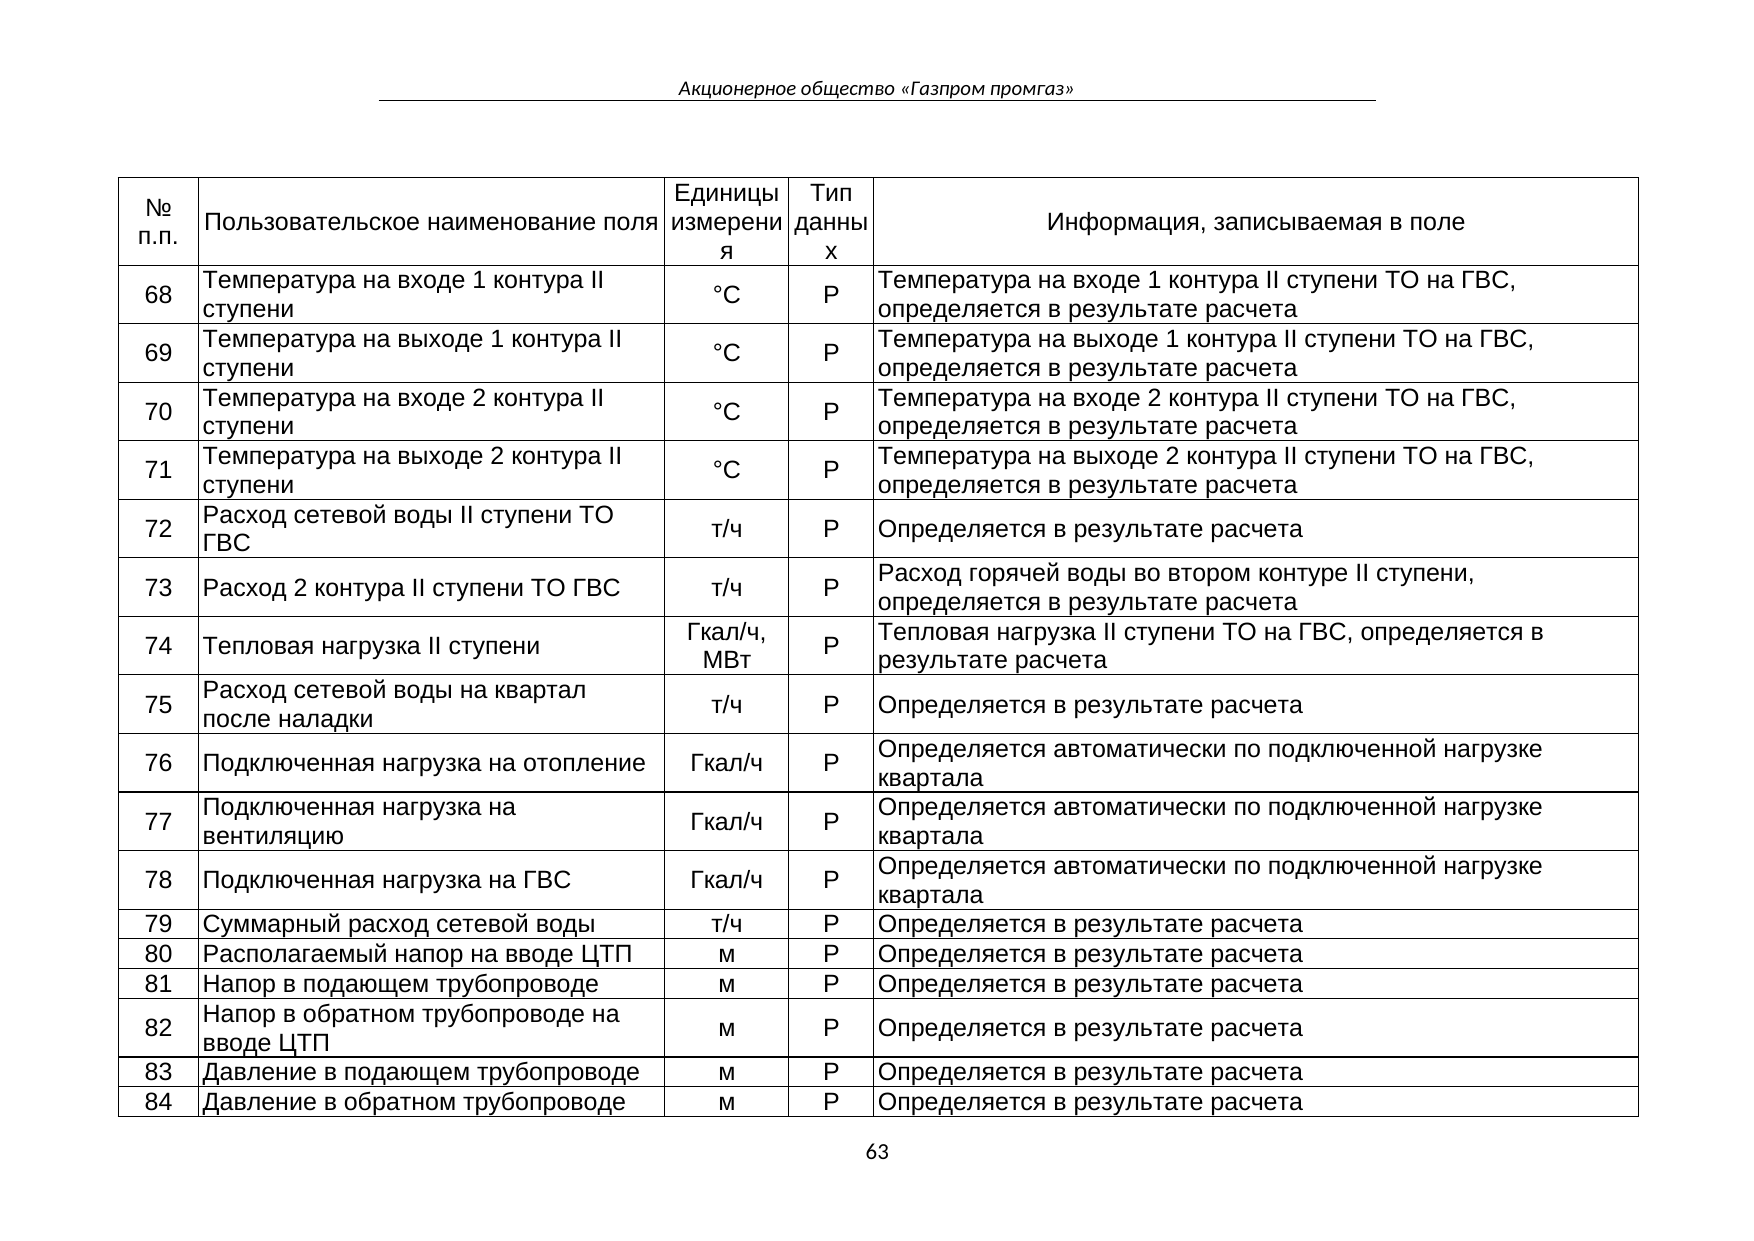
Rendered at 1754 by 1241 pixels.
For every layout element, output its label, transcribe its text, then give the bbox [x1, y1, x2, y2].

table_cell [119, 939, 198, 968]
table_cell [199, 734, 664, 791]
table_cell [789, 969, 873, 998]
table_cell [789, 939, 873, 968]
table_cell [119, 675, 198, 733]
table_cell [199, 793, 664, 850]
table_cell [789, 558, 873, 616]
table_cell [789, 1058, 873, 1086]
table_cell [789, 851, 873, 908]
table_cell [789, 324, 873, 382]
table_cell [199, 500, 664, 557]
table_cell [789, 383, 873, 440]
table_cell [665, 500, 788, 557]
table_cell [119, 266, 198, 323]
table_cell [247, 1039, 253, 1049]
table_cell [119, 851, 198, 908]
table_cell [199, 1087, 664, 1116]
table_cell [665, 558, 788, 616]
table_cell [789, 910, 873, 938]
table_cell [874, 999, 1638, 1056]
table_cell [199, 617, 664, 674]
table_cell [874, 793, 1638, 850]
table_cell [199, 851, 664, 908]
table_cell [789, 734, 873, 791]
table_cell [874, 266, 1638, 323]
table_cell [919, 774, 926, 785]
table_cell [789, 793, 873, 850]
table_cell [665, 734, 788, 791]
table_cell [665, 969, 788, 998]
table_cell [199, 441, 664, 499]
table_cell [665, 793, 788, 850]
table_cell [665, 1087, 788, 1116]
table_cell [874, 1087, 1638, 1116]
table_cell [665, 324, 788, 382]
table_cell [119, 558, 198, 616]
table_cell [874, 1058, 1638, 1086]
table_header Информация, записываемая в поле [874, 178, 1638, 264]
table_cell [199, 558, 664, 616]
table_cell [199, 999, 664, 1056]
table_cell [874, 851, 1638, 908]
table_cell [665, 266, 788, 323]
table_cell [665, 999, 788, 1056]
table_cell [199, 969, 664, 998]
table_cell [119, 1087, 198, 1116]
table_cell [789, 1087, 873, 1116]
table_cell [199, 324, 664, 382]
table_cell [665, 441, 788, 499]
table_header Единицы измерения [665, 178, 788, 264]
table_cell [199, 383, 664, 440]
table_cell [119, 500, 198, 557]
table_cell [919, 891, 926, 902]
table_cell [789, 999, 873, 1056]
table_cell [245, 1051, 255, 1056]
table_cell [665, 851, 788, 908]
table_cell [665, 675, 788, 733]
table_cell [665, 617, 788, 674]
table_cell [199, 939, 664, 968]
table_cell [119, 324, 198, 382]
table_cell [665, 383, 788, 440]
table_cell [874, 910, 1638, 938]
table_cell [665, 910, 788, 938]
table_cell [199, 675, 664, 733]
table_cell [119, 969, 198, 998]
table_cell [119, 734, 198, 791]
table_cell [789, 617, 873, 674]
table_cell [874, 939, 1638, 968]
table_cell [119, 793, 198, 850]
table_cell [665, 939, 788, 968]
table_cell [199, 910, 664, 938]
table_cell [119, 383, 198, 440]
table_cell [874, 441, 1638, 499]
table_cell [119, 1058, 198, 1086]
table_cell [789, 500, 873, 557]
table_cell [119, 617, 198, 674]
table_header Тип данных [789, 178, 873, 264]
table_header № п.п. [119, 178, 198, 264]
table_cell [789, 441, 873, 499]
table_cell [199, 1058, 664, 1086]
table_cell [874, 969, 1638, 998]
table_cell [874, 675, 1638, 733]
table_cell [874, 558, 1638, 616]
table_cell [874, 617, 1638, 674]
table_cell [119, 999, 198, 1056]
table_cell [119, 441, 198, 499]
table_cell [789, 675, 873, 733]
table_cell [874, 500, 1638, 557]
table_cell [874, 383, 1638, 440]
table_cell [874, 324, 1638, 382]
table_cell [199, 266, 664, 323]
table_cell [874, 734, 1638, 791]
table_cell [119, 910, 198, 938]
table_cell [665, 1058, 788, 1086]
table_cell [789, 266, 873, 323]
table_header Пользовательское наименование поля [199, 178, 664, 264]
